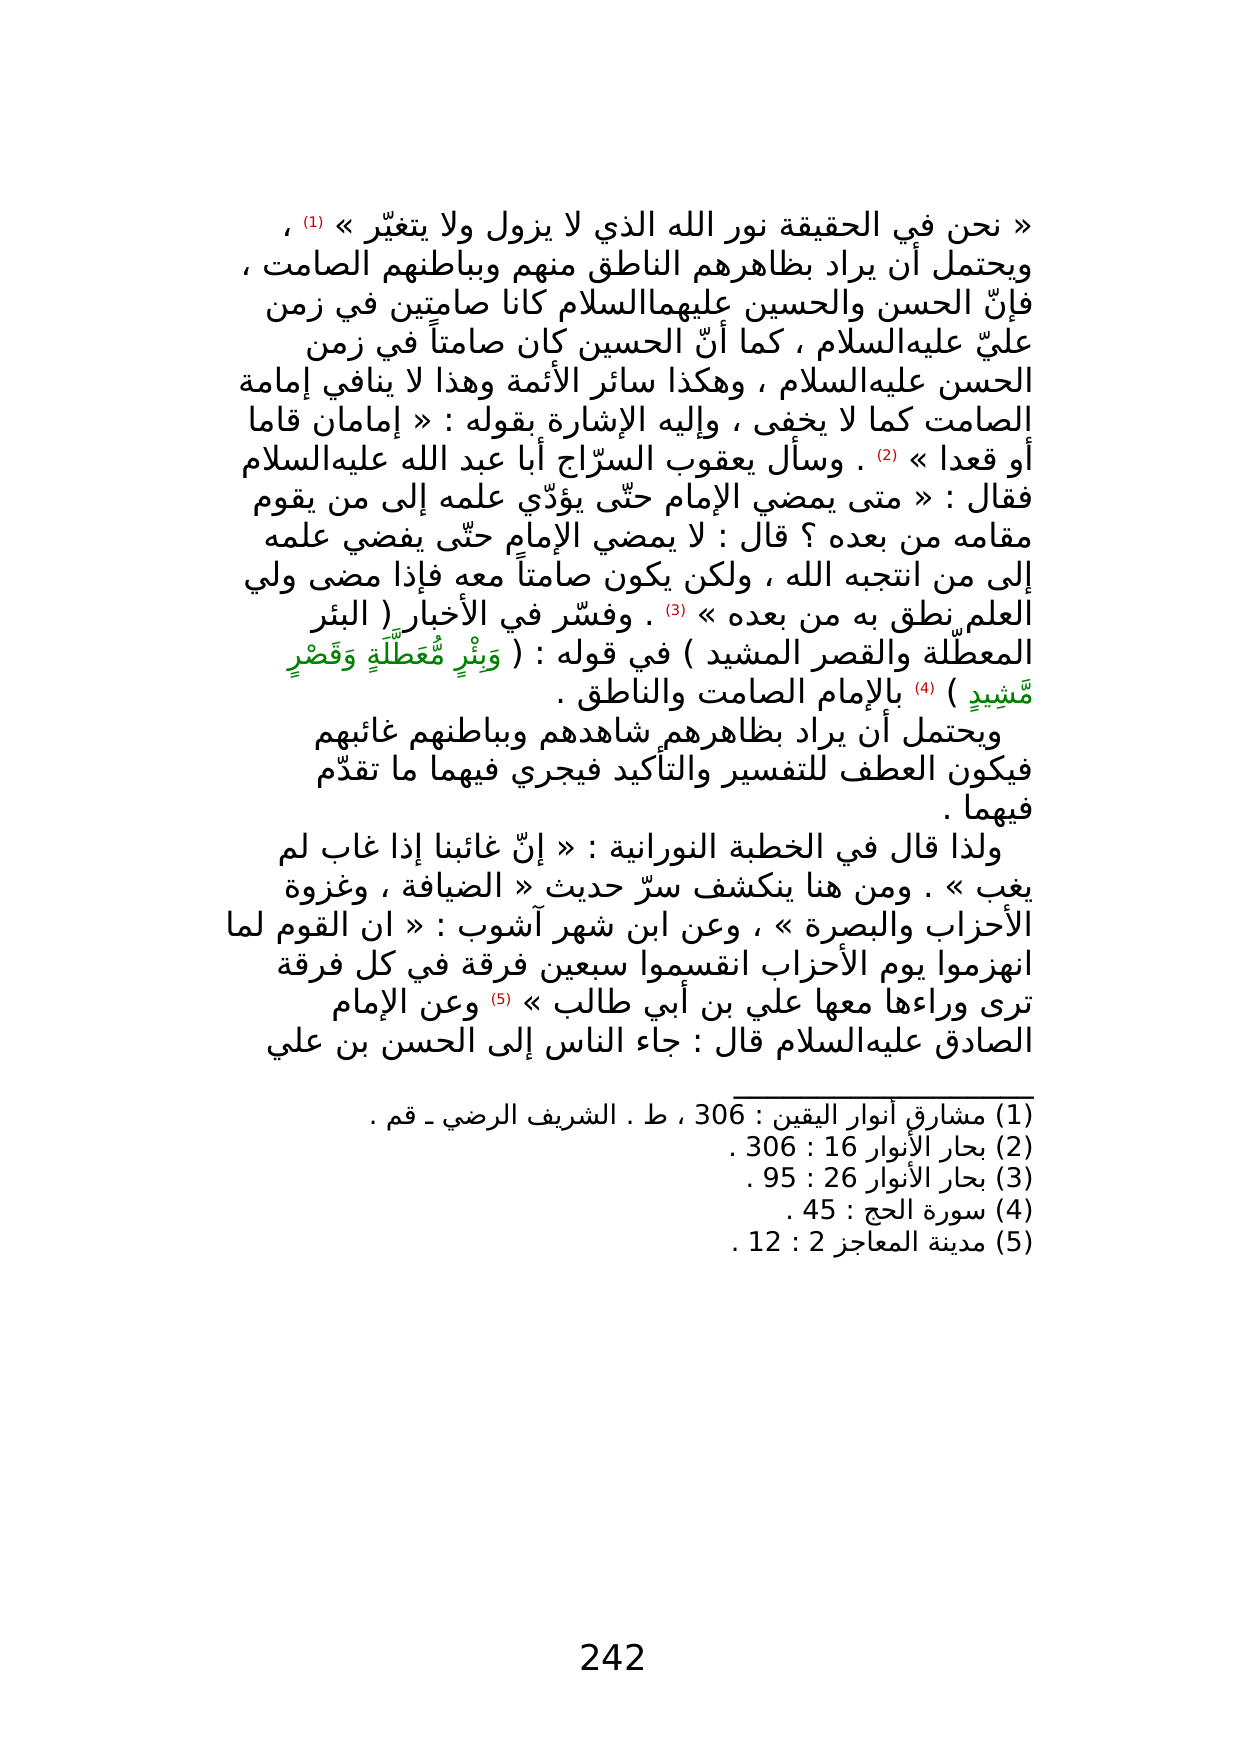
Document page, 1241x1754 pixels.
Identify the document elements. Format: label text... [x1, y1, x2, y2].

text ويحتمل أن يراد بظاهرهم شاهدهم وبباطنهم غائبهم فيكون العطف للتفسير والتأكيد فيجري فيهما ما تقدّم فيهما . [222, 711, 1033, 828]
text (5) مدينة المعاجز 2 : 12 . [222, 1226, 1033, 1257]
text (3) بحار الأنوار 26 : 95 . [222, 1163, 1033, 1194]
text (4) سورة الحج : 45 . [222, 1194, 1033, 1226]
text « نحن في الحقيقة نور الله الذي لا يزول ولا يتغيّر » (1) ، ويحتمل أن يراد بظاهرهم الناطق منهم وبباطنهم الصامت ، فإنّ الحسن والحسين عليهما‌السلام كانا صامتين في زمن عليّ عليه‌السلام ، كما أنّ الحسين كان صامتاً في زمن الحسن عليه‌السلام ، وهكذا سائر الأئمة وهذا لا ينافي إمامة الصامت كما لا يخفى ، وإليه الإشارة بقوله : « إمامان قاما أو قعدا » (2) . وسأل يعقوب السرّاج أبا عبد الله عليه‌السلام فقال : « متى يمضي الإمام حتّى يؤدّي علمه إلى من يقوم مقامه من بعده ؟ قال : لا يمضي الإمام حتّى يفضي علمه إلى من انتجبه الله ، ولكن يكون صامتاً معه فإذا مضى ولي العلم نطق به من بعده » (3) . وفسّر في الأخبار ( البئر المعطّلة والقصر المشيد ) في قوله : ( وَبِئْرٍ مُّعَطَّلَةٍ وَقَصْرٍ مَّشِيدٍ ) (4) بالإمام الصامت والناطق . [222, 206, 1033, 711]
text (1) مشارق أنوار اليقين : 306 ، ط . الشريف الرضي ـ قم . [222, 1099, 1033, 1131]
text (2) بحار الأنوار 16 : 306 . [222, 1131, 1033, 1163]
text ولذا قال في الخطبة النورانية : « إنّ غائبنا إذا غاب لم يغب » . ومن هنا ينكشف سرّ حديث « الضيافة ، وغزوة الأحزاب والبصرة » ، وعن ابن شهر آشوب : « ان القوم لما انهزموا يوم الأحزاب انقسموا سبعين فرقة في كل فرقة ترى وراءها معها علي بن أبي طالب » (5) وعن الإمام الصادق عليه‌السلام قال : جاء الناس إلى الحسن بن علي __________________ [222, 828, 1033, 1099]
